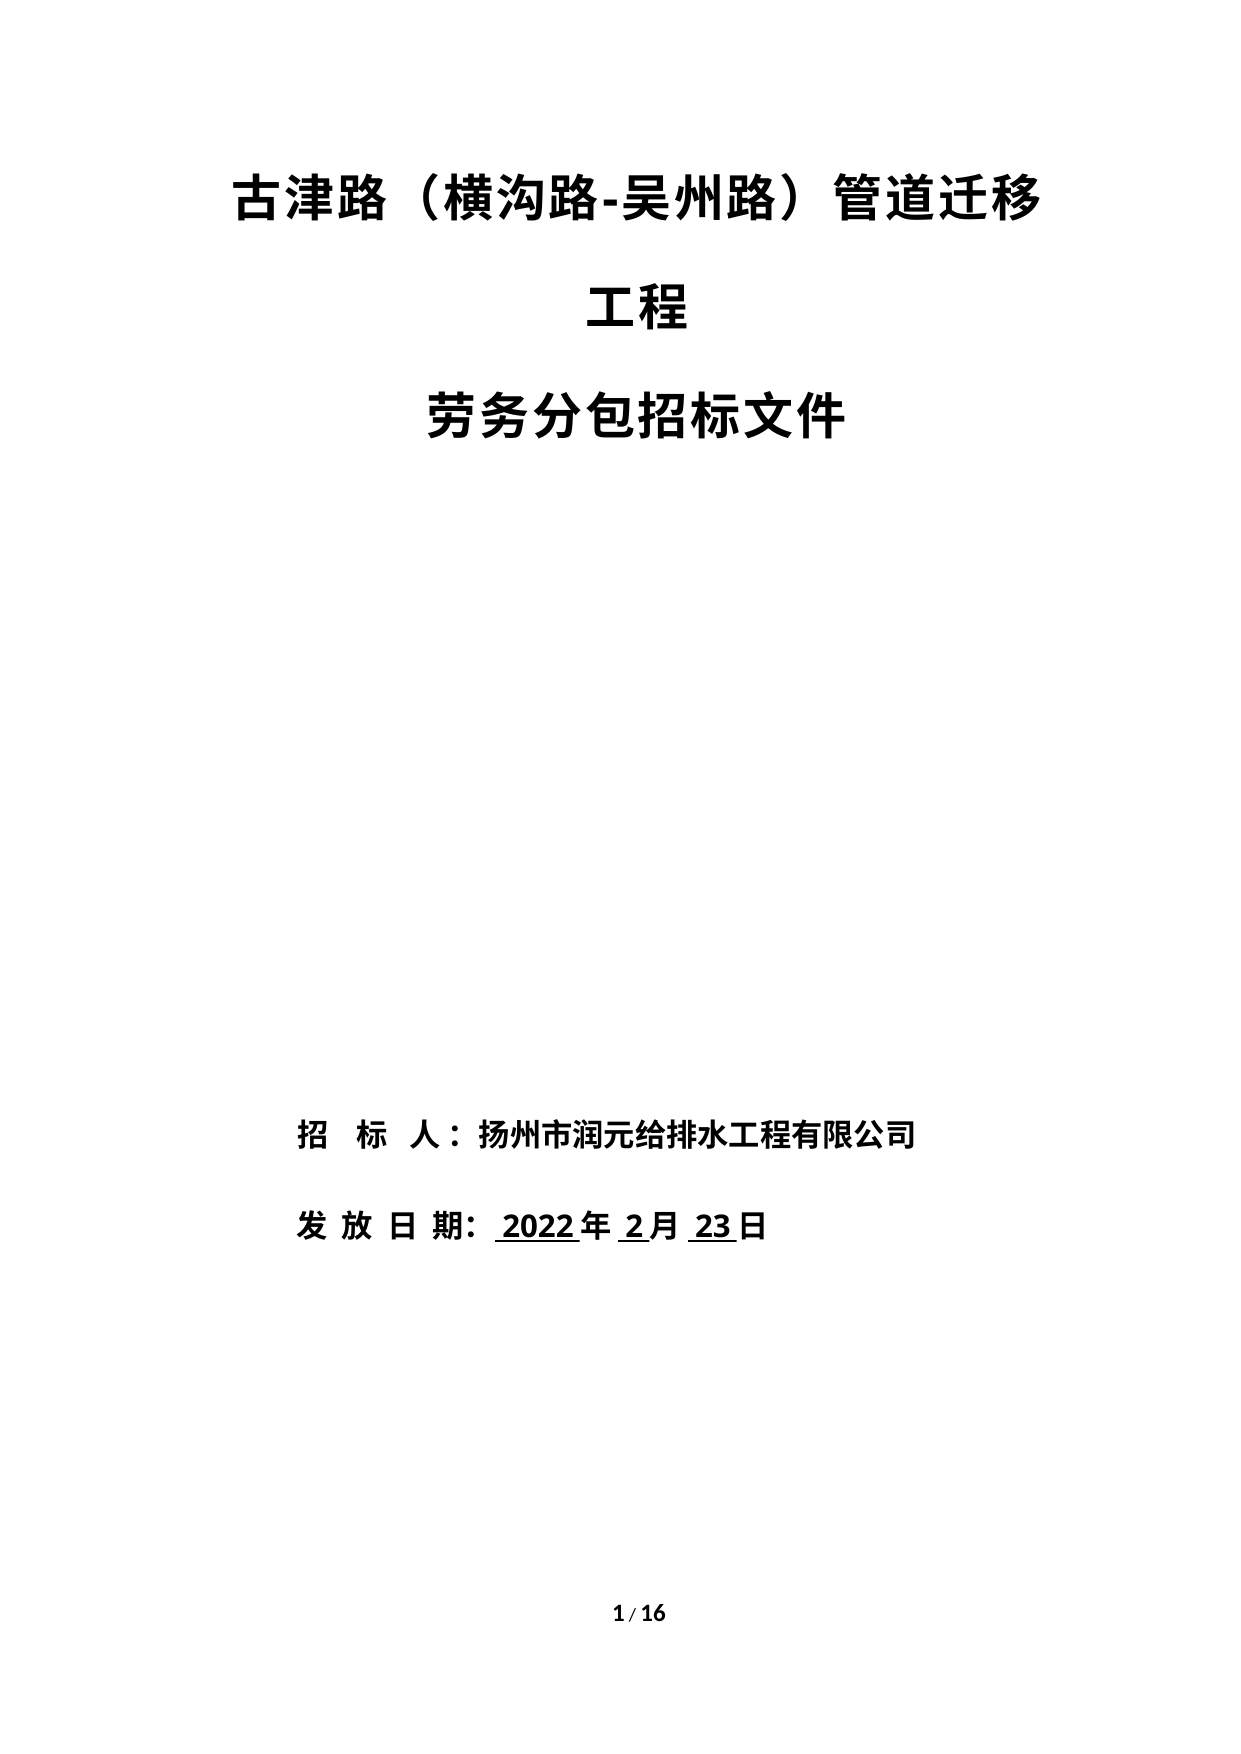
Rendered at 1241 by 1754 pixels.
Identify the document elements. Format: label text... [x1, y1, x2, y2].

text 劳务分包招标文件 [187, 376, 1085, 448]
text 工程 [187, 268, 1085, 340]
text 招 标 人 ：扬州市润元给排水工程有限公司 [187, 1111, 1085, 1156]
text 古津路（横沟路-吴州路）管道迁移 [187, 158, 1085, 231]
text 发 放 日 期： 2022年 2月 23日 [187, 1201, 1085, 1246]
